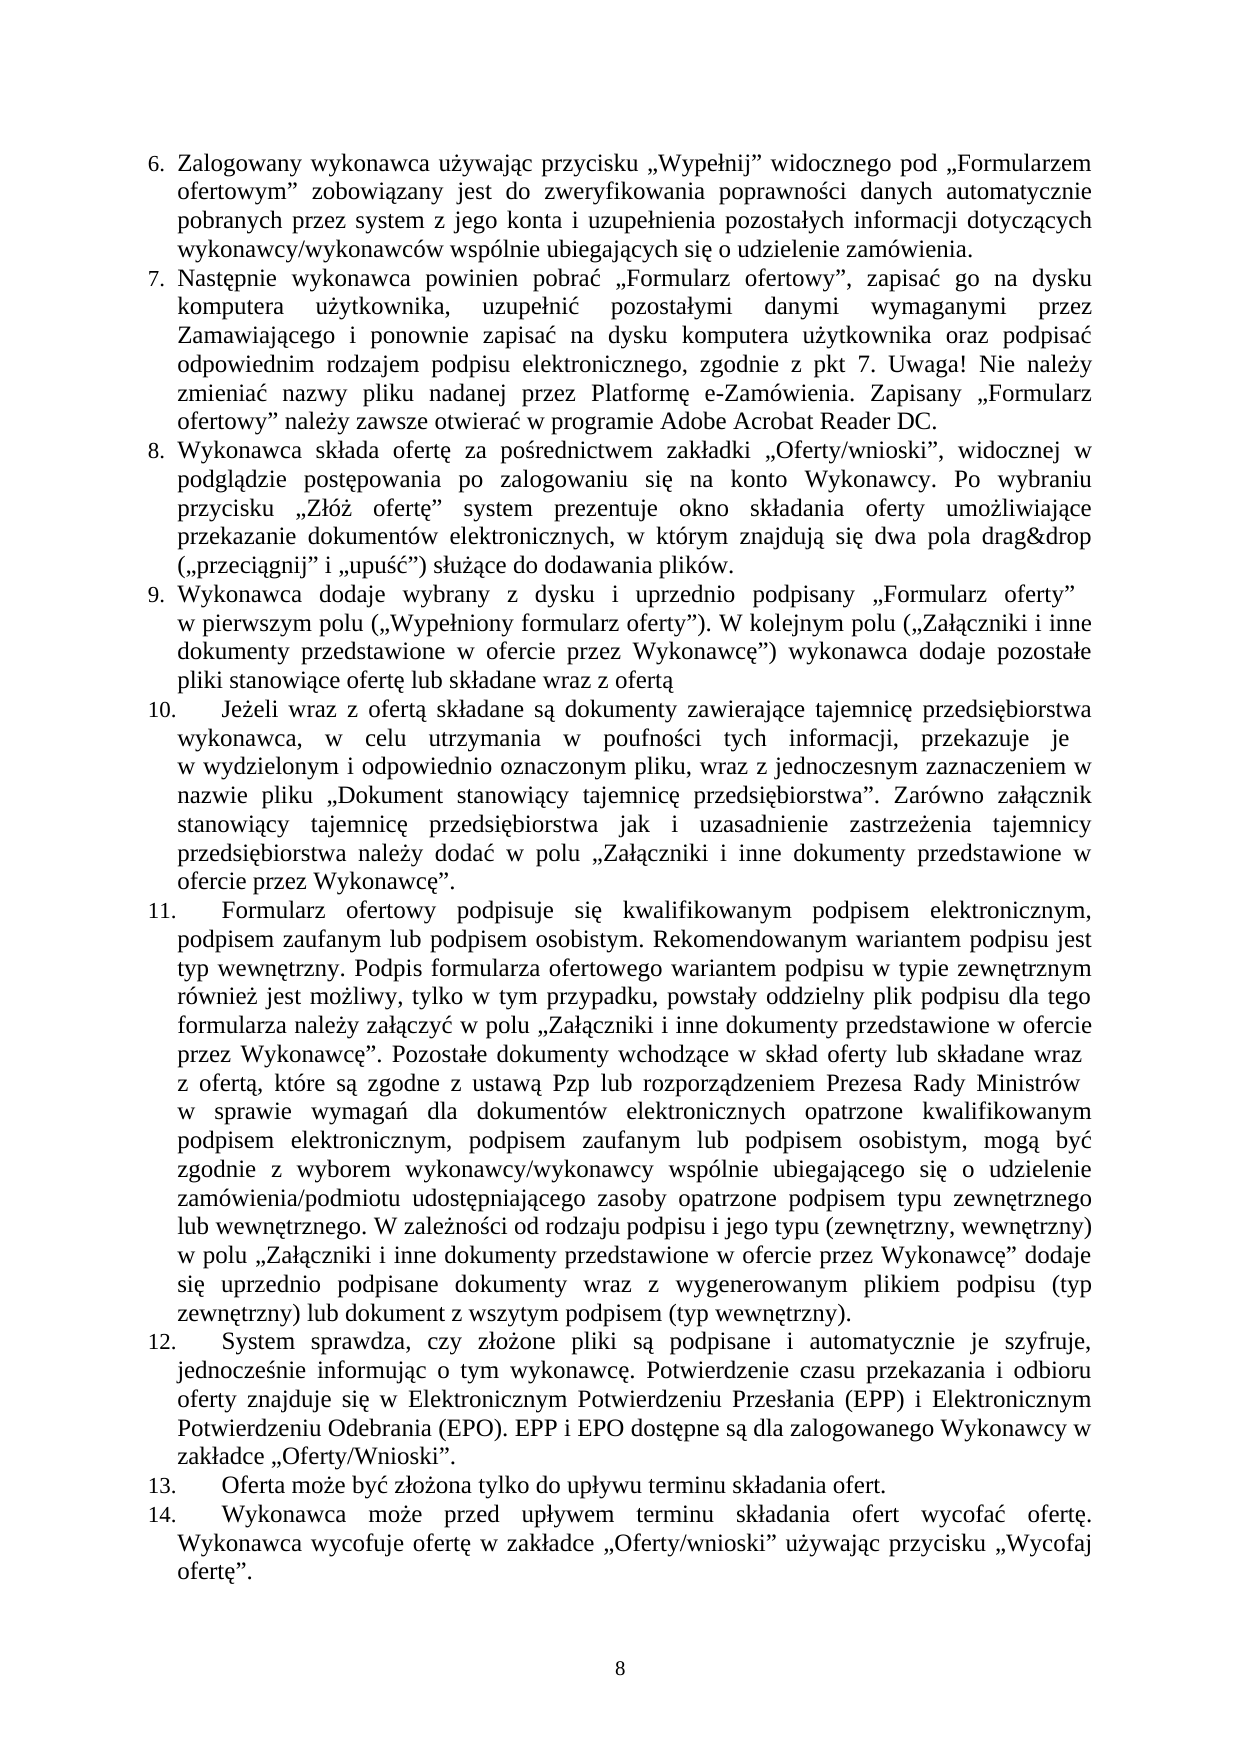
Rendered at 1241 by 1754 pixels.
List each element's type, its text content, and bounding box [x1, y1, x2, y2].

list Oferta może być złożona tylko do upływu terminu składania ofert. [148, 1470, 1093, 1499]
list System sprawdza, czy złożone pliki są podpisane i automatycznie je szyfruje, jednocześnie informując o tym wykonawcę. Potwierdzenie czasu przekazania i odbioru oferty znajduje się w Elektronicznym Potwierdzeniu Przesłania (EPP) i Elektronicznym Potwierdzeniu Odebrania (EPO). EPP i EPO dostępne są dla zalogowanego Wykonawcy w zakładce „Oferty/Wnioski”. [148, 1326, 1093, 1470]
list Następnie wykonawca powinien pobrać „Formularz ofertowy”, zapisać go na dysku komputera użytkownika, uzupełnić pozostałymi danymi wymaganymi przez Zamawiającego i ponownie zapisać na dysku komputera użytkownika oraz podpisać odpowiednim rodzajem podpisu elektronicznego, zgodnie z pkt 7. Uwaga! Nie należy zmieniać nazwy pliku nadanej przez Platformę e-Zamówienia. Zapisany „Formularz ofertowy” należy zawsze otwierać w programie Adobe Acrobat Reader DC. [148, 263, 1093, 435]
list Wykonawca składa ofertę za pośrednictwem zakładki „Oferty/wnioski”, widocznej w podglądzie postępowania po zalogowaniu się na konto Wykonawcy. Po wybraniu przycisku „Złóż ofertę” system prezentuje okno składania oferty umożliwiające przekazanie dokumentów elektronicznych, w którym znajdują się dwa pola drag&drop („przeciągnij” i „upuść”) służące do dodawania plików. [148, 435, 1093, 579]
list Wykonawca może przed upływem terminu składania ofert wycofać ofertę. Wykonawca wycofuje ofertę w zakładce „Oferty/wnioski” używając przycisku „Wycofaj ofertę”. [148, 1499, 1093, 1585]
list Jeżeli wraz z ofertą składane są dokumenty zawierające tajemnicę przedsiębiorstwa wykonawca, w celu utrzymania w poufności tych informacji, przekazuje je w wydzielonym i odpowiednio oznaczonym pliku, wraz z jednoczesnym zaznaczeniem w nazwie pliku „Dokument stanowiący tajemnicę przedsiębiorstwa”. Zarówno załącznik stanowiący tajemnicę przedsiębiorstwa jak i uzasadnienie zastrzeżenia tajemnicy przedsiębiorstwa należy dodać w polu „Załączniki i inne dokumenty przedstawione w ofercie przez Wykonawcę”. [148, 694, 1093, 895]
list Zalogowany wykonawca używając przycisku „Wypełnij” widocznego pod „Formularzem ofertowym” zobowiązany jest do zweryfikowania poprawności danych automatycznie pobranych przez system z jego konta i uzupełnienia pozostałych informacji dotyczących wykonawcy/wykonawców wspólnie ubiegających się o udzielenie zamówienia. [148, 148, 1093, 263]
list Formularz ofertowy podpisuje się kwalifikowanym podpisem elektronicznym, podpisem zaufanym lub podpisem osobistym. Rekomendowanym wariantem podpisu jest typ wewnętrzny. Podpis formularza ofertowego wariantem podpisu w typie zewnętrznym również jest możliwy, tylko w tym przypadku, powstały oddzielny plik podpisu dla tego formularza należy załączyć w polu „Załączniki i inne dokumenty przedstawione w ofercie przez Wykonawcę”. Pozostałe dokumenty wchodzące w skład oferty lub składane wraz z ofertą, które są zgodne z ustawą Pzp lub rozporządzeniem Prezesa Rady Ministrów w sprawie wymagań dla dokumentów elektronicznych opatrzone kwalifikowanym podpisem elektronicznym, podpisem zaufanym lub podpisem osobistym, mogą być zgodnie z wyborem wykonawcy/wykonawcy wspólnie ubiegającego się o udzielenie zamówienia/podmiotu udostępniającego zasoby opatrzone podpisem typu zewnętrznego lub wewnętrznego. W zależności od rodzaju podpisu i jego typu (zewnętrzny, wewnętrzny) w polu „Załączniki i inne dokumenty przedstawione w ofercie przez Wykonawcę” dodaje się uprzednio podpisane dokumenty wraz z wygenerowanym plikiem podpisu (typ zewnętrzny) lub dokument z wszytym podpisem (typ wewnętrzny). [148, 895, 1093, 1326]
list Wykonawca dodaje wybrany z dysku i uprzednio podpisany „Formularz oferty” w pierwszym polu („Wypełniony formularz oferty”). W kolejnym polu („Załączniki i inne dokumenty przedstawione w ofercie przez Wykonawcę”) wykonawca dodaje pozostałe pliki stanowiące ofertę lub składane wraz z ofertą [148, 579, 1093, 694]
